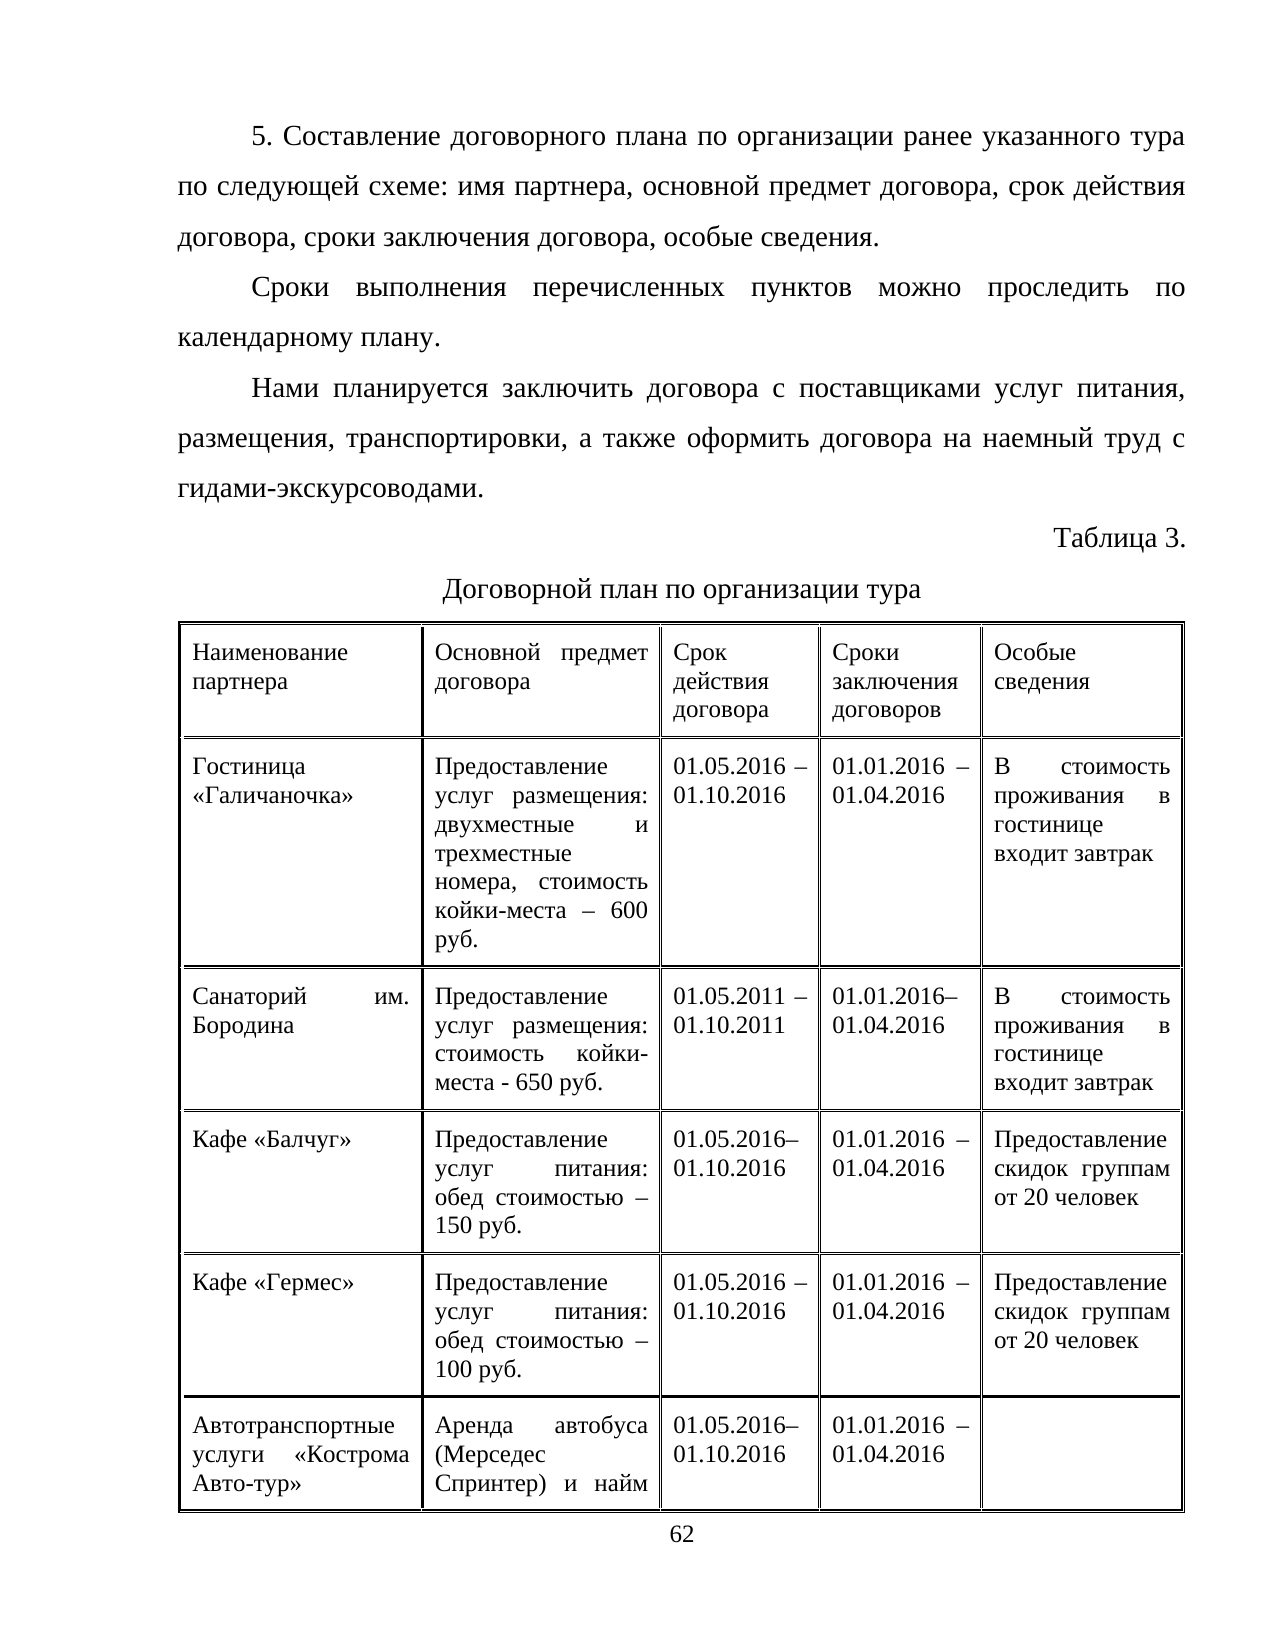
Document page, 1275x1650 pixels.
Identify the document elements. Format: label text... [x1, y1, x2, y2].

text 5. Составление договорного плана по организации ранее указанного тура по следующей схеме: имя партнера, основной предмет договора, срок действия договора, сроки заключения договора, особые сведения. [177, 118, 1186, 252]
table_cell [181, 1395, 422, 1509]
table_header Основной предмет договора [422, 625, 661, 736]
table_cell 01.01.2016 – 01.04.2016 [821, 739, 980, 965]
table_header Срок действия договора [661, 625, 819, 736]
table_cell Предоставление услуг питания: обед стоимостью – 100 руб. [424, 1255, 659, 1395]
table_cell Гостиница «Галичаночка» [180, 736, 422, 965]
table_cell Кафе «Балчуг» [181, 1109, 421, 1252]
table_cell Предоставление услуг питания: обед стоимостью – 150 руб. [424, 1112, 659, 1252]
table_cell [981, 1395, 1181, 1509]
table_cell 01.05.2016– 01.10.2016 [662, 1112, 818, 1252]
table_cell 01.05.2011 – 01.10.2011 [662, 969, 818, 1108]
table_header Сроки заключения договоров [820, 625, 981, 736]
text Таблица 3. [177, 521, 1186, 554]
table_cell В стоимость проживания в гостинице входит завтрак [981, 736, 1183, 965]
table_cell Предоставление услуг размещения: двухместные и трехместные номера, стоимость койки-места – 600 руб. [424, 739, 659, 965]
table_cell В стоимость проживания в гостинице входит завтрак [983, 965, 1182, 1108]
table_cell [422, 1398, 661, 1509]
table_cell Предоставление скидок группам от 20 человек [981, 1252, 1183, 1395]
table_cell 01.05.2016 – 01.10.2016 [662, 1255, 818, 1395]
table_cell Предоставление скидок группам от 20 человек [983, 1109, 1182, 1252]
table_cell 01.01.2016– 01.04.2016 [821, 969, 980, 1108]
table_cell Предоставление услуг размещения: стоимость койки-места - 650 руб. [424, 969, 659, 1108]
table_cell 01.01.2016 – 01.04.2016 [821, 1112, 980, 1252]
table_cell 01.05.2016 – 01.10.2016 [662, 739, 818, 965]
text Нами планируется заключить договора с поставщиками услуг питания, размещения, транспортировки, а также оформить договора на наемный труд с гидами-экскурсоводами. [177, 370, 1186, 504]
text Договорной план по организации тура [177, 571, 1186, 604]
table_cell Кафе «Гермес» [180, 1252, 422, 1395]
table_cell Санаторий им. Бородина [181, 965, 421, 1108]
table_cell 01.01.2016 – 01.04.2016 [821, 1255, 980, 1395]
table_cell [661, 1398, 819, 1509]
table_header Наименование партнера [181, 623, 422, 736]
text Сроки выполнения перечисленных пунктов можно проследить по календарному плану. [177, 269, 1186, 353]
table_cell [820, 1398, 981, 1509]
table_header Особые сведения [981, 625, 1181, 736]
